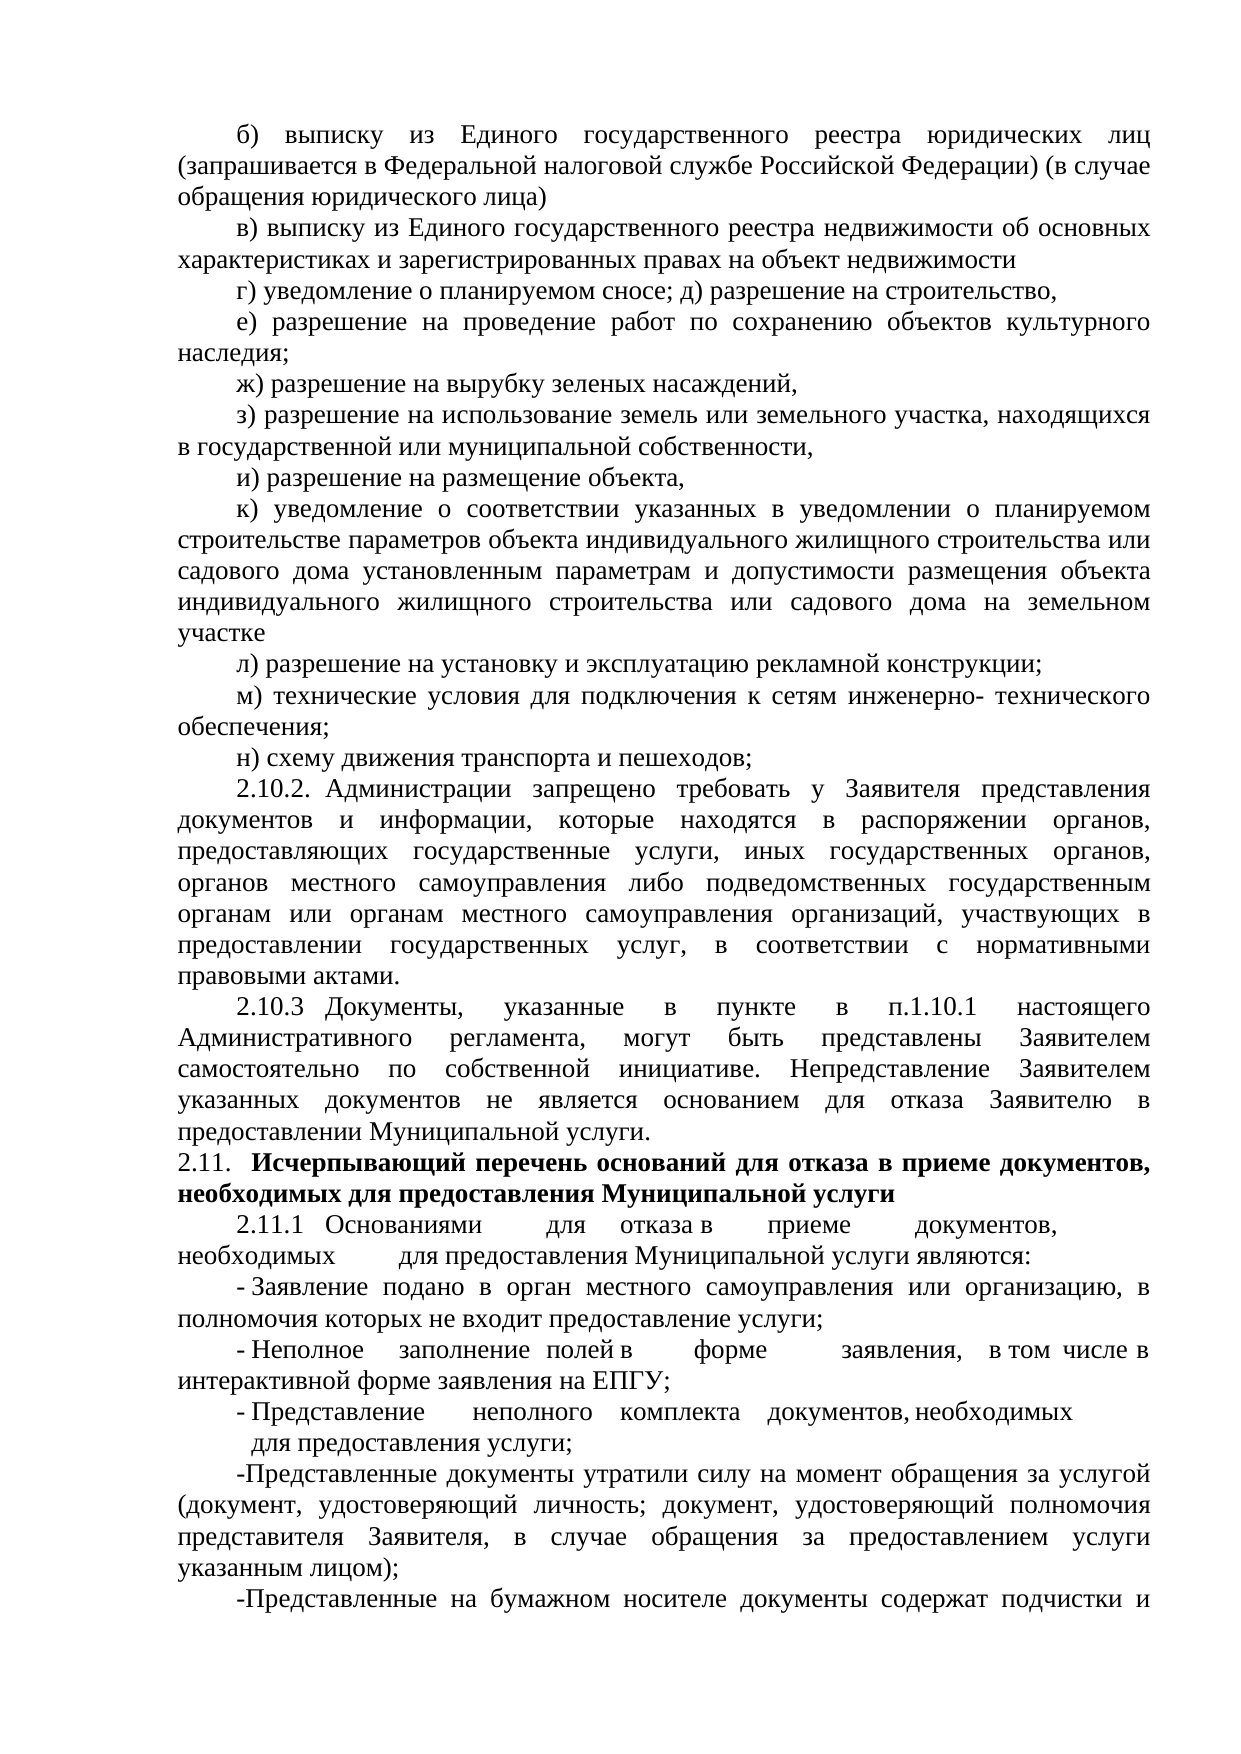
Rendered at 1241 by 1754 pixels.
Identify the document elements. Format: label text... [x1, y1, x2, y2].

list г) уведомление о планируемом сносе; д) разрешение на строительство, [177, 274, 1152, 305]
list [177, 1582, 1152, 1613]
list -Представленные документы утратили силу на момент обращения за услугой (документ, удостоверяющий личность; документ, удостоверяющий полномочия представителя Заявителя, в случае обращения за предоставлением услуги указанным лицом); [177, 1457, 1152, 1582]
list 2.10.2. Администрации запрещено требовать у Заявителя представления документов и информации, которые находятся в распоряжении органов, предоставляющих государственные услуги, иных государственных органов, органов местного самоуправления либо подведомственных государственным органам или органам местного самоуправления организаций, участвующих в предоставлении государственных услуг, в соответствии с нормативными правовыми актами. [177, 772, 1152, 990]
list л) разрешение на установку и эксплуатацию рекламной конструкции; [177, 648, 1152, 679]
list з) разрешение на использование земель или земельного участка, находящихся в государственной или муниципальной собственности, [177, 398, 1152, 461]
list н) схему движения транспорта и пешеходов; [177, 741, 1152, 772]
list к) уведомление о соответствии указанных в уведомлении о планируемом строительстве параметров объекта индивидуального жилищного строительства или садового дома установленным параметрам и допустимости размещения объекта индивидуального жилищного строительства или садового дома на земельном участке [177, 492, 1152, 648]
list 2.10.3 Документы, указанные в пункте в п.1.10.1 настоящего Административного регламента, могут быть представлены Заявителем самостоятельно по собственной инициативе. Непредставление Заявителем указанных документов не является основанием для отказа Заявителю в предоставлении Муниципальной услуги. [177, 990, 1152, 1146]
list б) выписку из Единого государственного реестра юридических лиц (запрашивается в Федеральной налоговой службе Российской Федерации) (в случае обращения юридического лица) [177, 118, 1152, 212]
list 2.11.1 Основаниями для отказа в приеме документов, необходимых для предоставления Муниципальной услуги являются: [177, 1208, 1152, 1271]
list - Заявление подано в орган местного самоуправления или организацию, в полномочия которых не входит предоставление услуги; [177, 1271, 1152, 1333]
list - Представление неполного комплекта документов, необходимых для предоставления услуги; [177, 1395, 1152, 1457]
list м) технические условия для подключения к сетям инженерно- технического обеспечения; [177, 679, 1152, 741]
list в) выписку из Единого государственного реестра недвижимости об основных характеристиках и зарегистрированных правах на объект недвижимости [177, 212, 1152, 274]
list е) разрешение на проведение работ по сохранению объектов культурного наследия; [177, 305, 1152, 367]
list и) разрешение на размещение объекта, [177, 461, 1152, 492]
list 2.11. Исчерпывающий перечень оснований для отказа в приеме документов, необходимых для предоставления Муниципальной услуги [177, 1146, 1152, 1208]
list ж) разрешение на вырубку зеленых насаждений, [177, 367, 1152, 398]
list - Неполное заполнение полей в форме заявления, в том числе в интерактивной форме заявления на ЕПГУ; [177, 1333, 1152, 1395]
